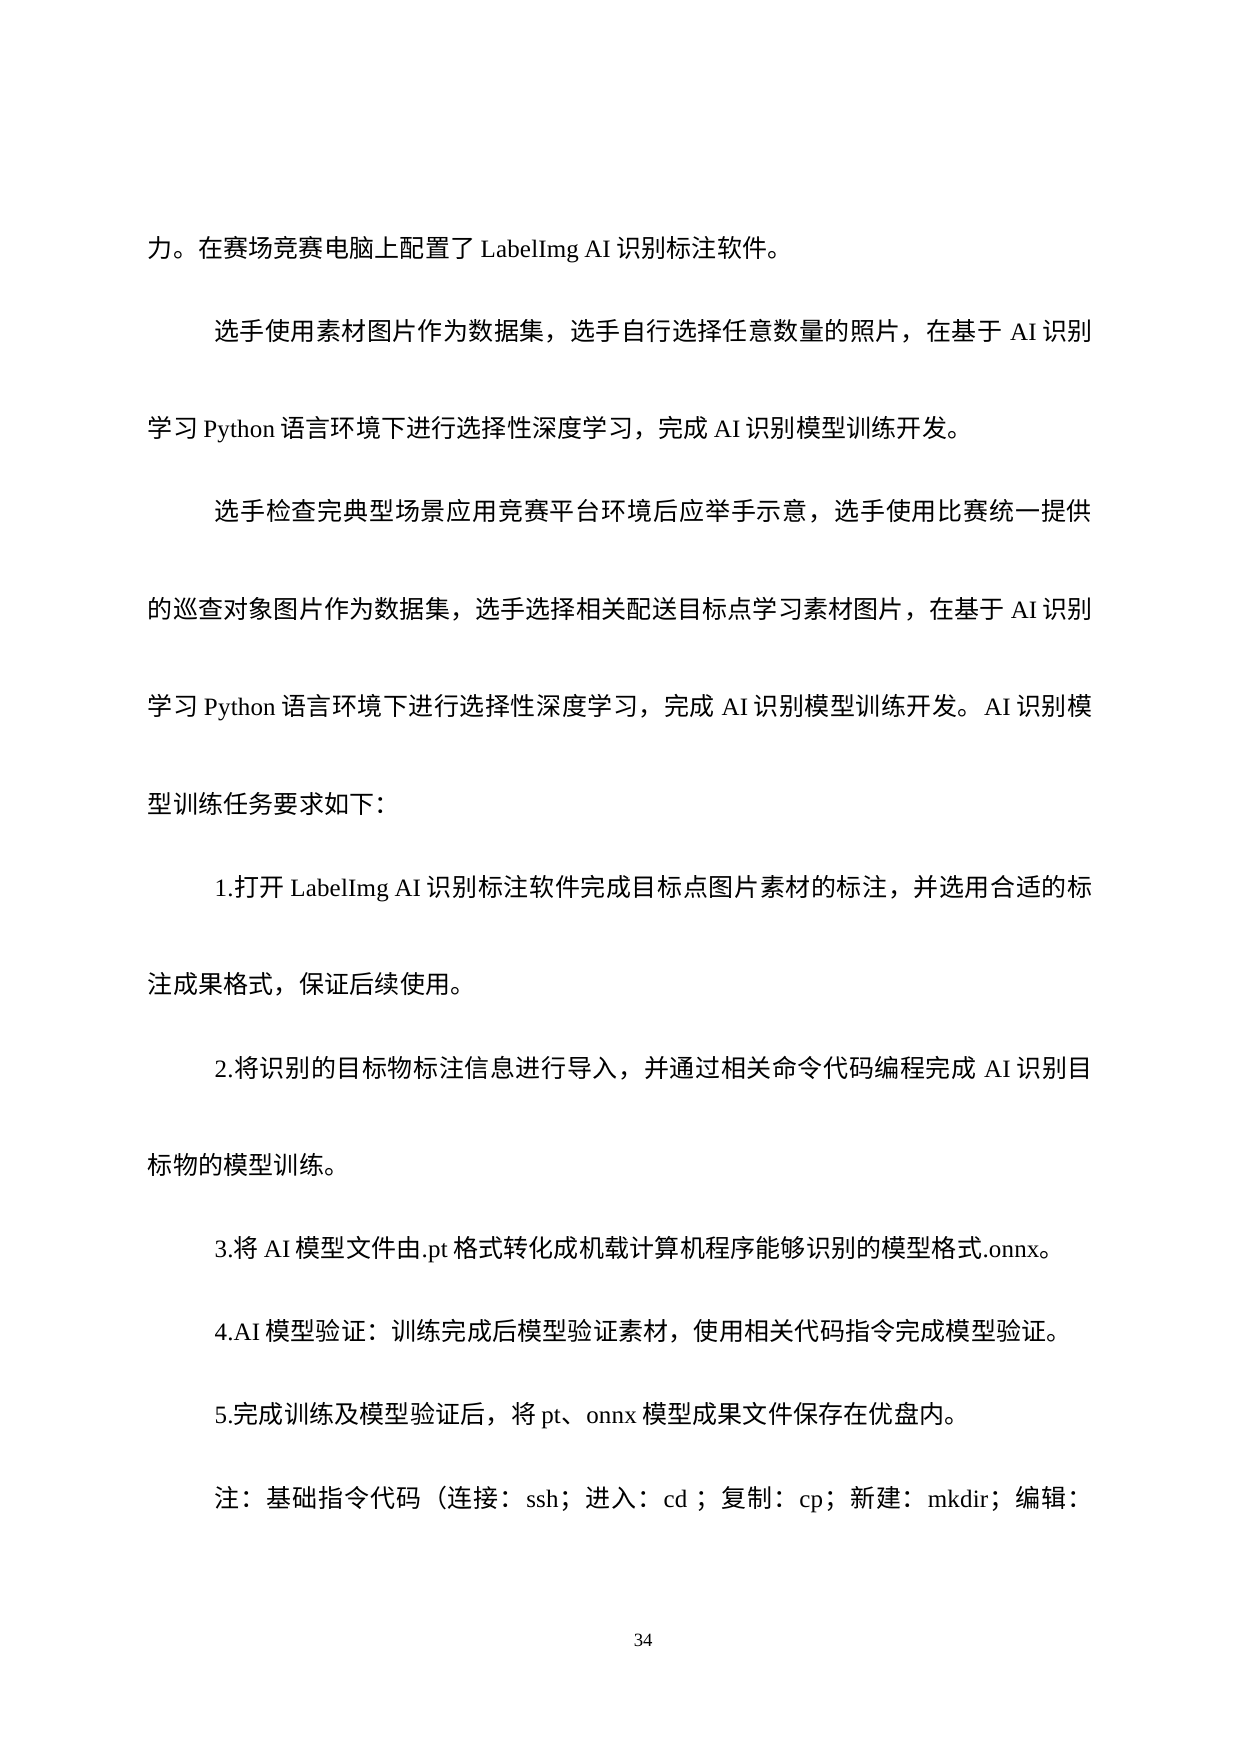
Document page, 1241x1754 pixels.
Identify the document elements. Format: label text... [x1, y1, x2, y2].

text 5.完成训练及模型验证后，将pt、onnx模型成果文件保存在优盘内。 [148, 1381, 1093, 1446]
text 3.将AI模型文件由.pt格式转化成机载计算机程序能够识别的模型格式.onnx。 [148, 1214, 1093, 1279]
text 选手使用素材图片作为数据集，选手自行选择任意数量的照片，在基于AI识别学习Python语言环境下进行选择性深度学习，完成AI识别模型训练开发。 [148, 297, 1093, 459]
text 1.打开LabelImg AI识别标注软件完成目标点图片素材的标注，并选用合适的标注成果格式，保证后续使用。 [148, 853, 1093, 1016]
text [148, 214, 1093, 279]
text 选手检查完典型场景应用竞赛平台环境后应举手示意，选手使用比赛统一提供的巡查对象图片作为数据集，选手选择相关配送目标点学习素材图片，在基于AI识别学习Python语言环境下进行选择性深度学习，完成AI识别模型训练开发。AI识别模型训练任务要求如下： [148, 477, 1093, 835]
text 2.将识别的目标物标注信息进行导入，并通过相关命令代码编程完成AI识别目标物的模型训练。 [148, 1034, 1093, 1196]
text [148, 1464, 1093, 1529]
text 4.AI模型验证：训练完成后模型验证素材，使用相关代码指令完成模型验证。 [148, 1297, 1093, 1362]
